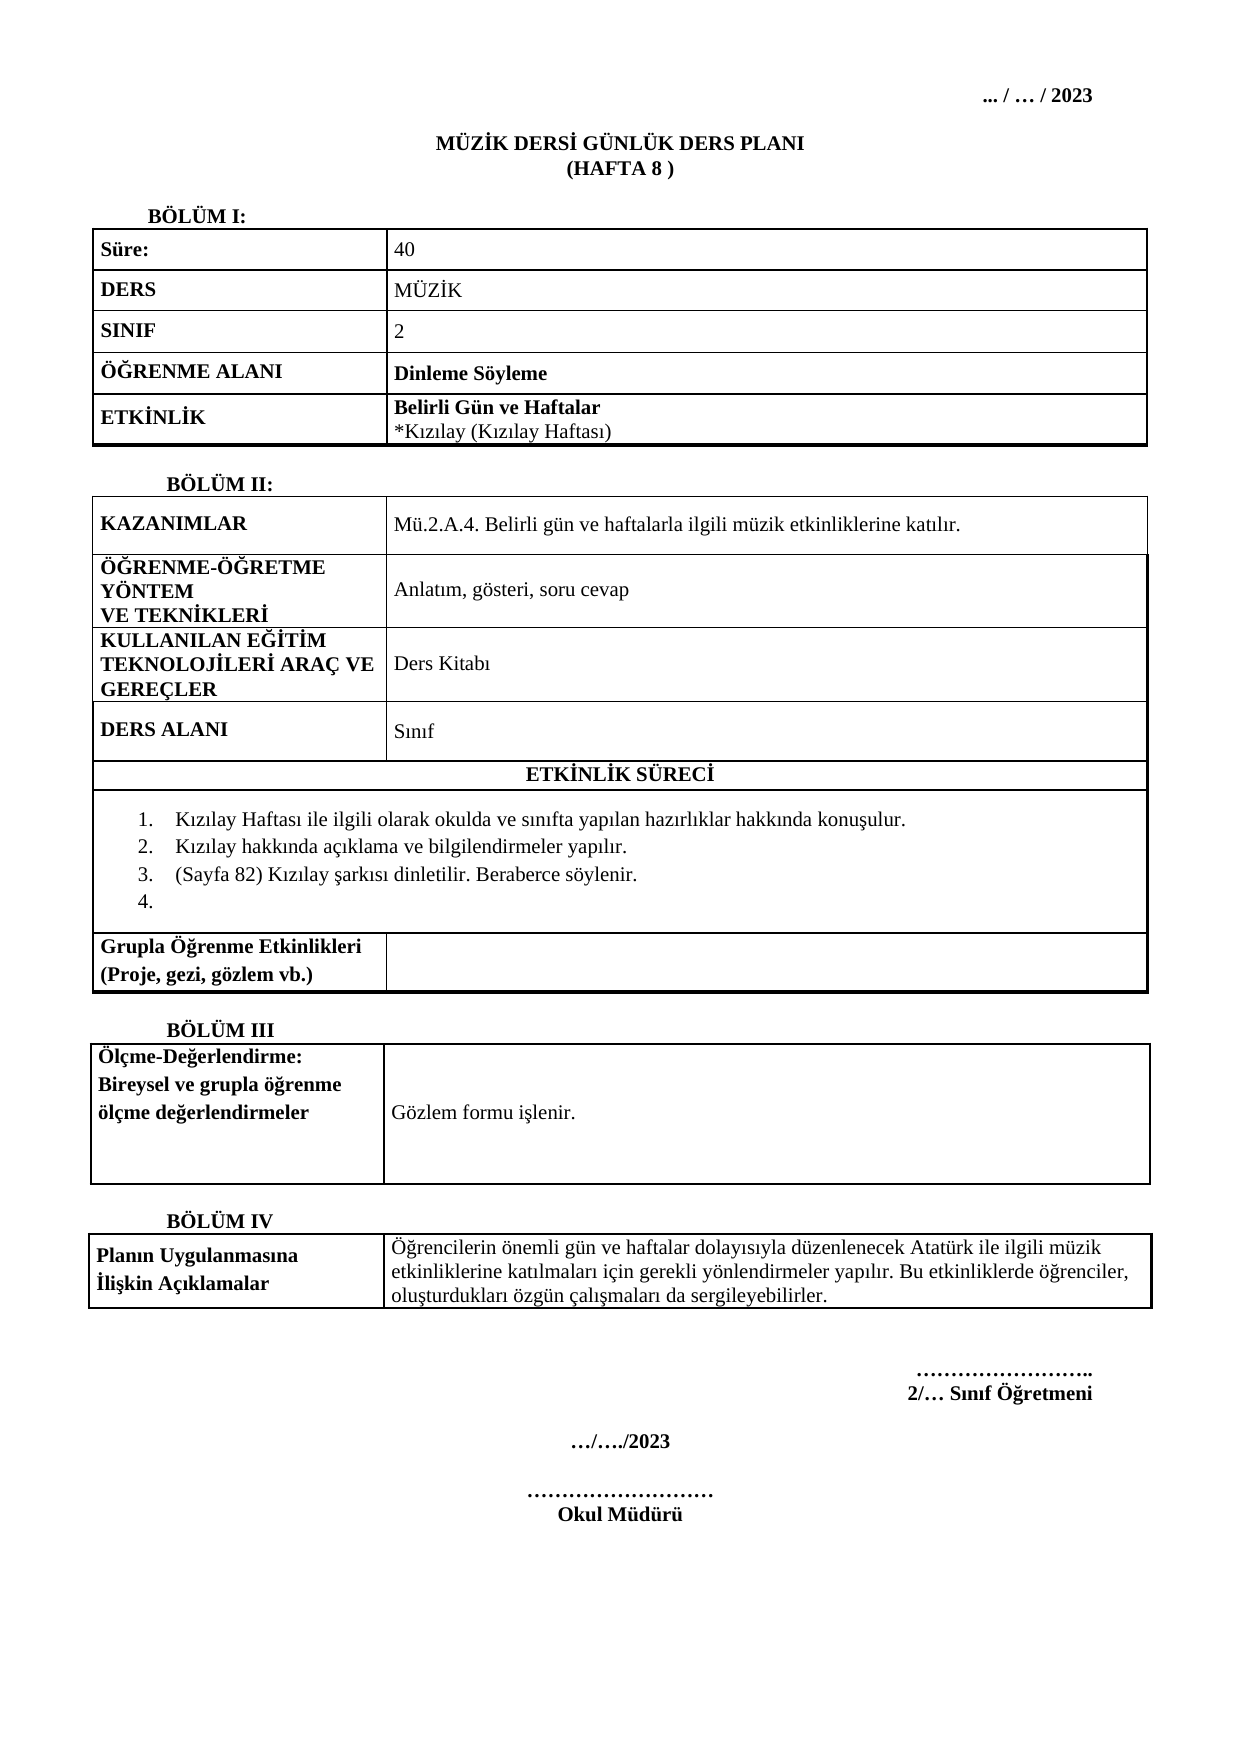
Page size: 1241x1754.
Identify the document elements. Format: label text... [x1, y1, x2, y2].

table_header Planın Uygulanmasına İlişkin Açıklamalar [90, 1235, 383, 1307]
table_cell Grupla Öğrenme Etkinlikleri (Proje, gezi, gözlem vb.) [94, 934, 386, 989]
table_cell 2 [388, 311, 1146, 352]
table_cell Kızılay Haftası ile ilgili olarak okulda ve sınıfta yapılan hazırlıklar hakkında konuşulur. Kızılay hakkında açıklama ve bilgilendirmeler yapılır. (Sayfa 82) Kızılay şarkısı dinletilir. Beraberce söylenir. [94, 791, 1146, 932]
table_header Süre: [94, 230, 386, 269]
table_cell ÖĞRENME-ÖĞRETME YÖNTEM VE TEKNİKLERİ [93, 555, 386, 627]
table_header KAZANIMLAR [93, 497, 386, 554]
text (HAFTA 8 ) [148, 155, 1093, 179]
text ……………………… [148, 1477, 1093, 1502]
text BÖLÜM II: [148, 471, 1093, 496]
table_cell Dinleme Söyleme [388, 353, 1146, 393]
table_cell ETKİNLİK [94, 395, 386, 443]
text …/…./2023 [148, 1429, 1093, 1453]
table_cell ETKİNLİK SÜRECİ [94, 762, 1146, 789]
table_cell DERS ALANI [94, 702, 386, 760]
subtitle BÖLÜM IV [148, 1209, 1093, 1233]
table_cell Belirli Gün ve Haftalar *Kızılay (Kızılay Haftası) [388, 395, 1146, 443]
text …………………….. [148, 1357, 1093, 1381]
table_cell Anlatım, gösteri, soru cevap [387, 555, 1146, 627]
table_cell MÜZİK [388, 271, 1146, 310]
subtitle BÖLÜM III [148, 1018, 1093, 1042]
text ... / … / 2023 [148, 83, 1093, 107]
text BÖLÜM I: [148, 203, 1093, 228]
text Okul Müdürü [148, 1502, 1093, 1526]
table_header Öğrencilerin önemli gün ve haftalar dolayısıyla düzenlenecek Atatürk ile ilgili müzik etkinliklerine katılmaları için gerekli yönlendirmeler yapılır. Bu etkinliklerde öğrenciler, oluşturdukları özgün çalışmaları da sergileyebilirler. [385, 1235, 1150, 1307]
table_header 40 [388, 230, 1146, 269]
table_cell ÖĞRENME ALANI [94, 353, 386, 393]
table_cell Ders Kitabı [387, 628, 1146, 701]
text 2/… Sınıf Öğretmeni [148, 1381, 1093, 1405]
table_cell KULLANILAN EĞİTİM TEKNOLOJİLERİ ARAÇ VE GEREÇLER [93, 628, 386, 701]
table_header Mü.2.A.4. Belirli gün ve haftalarla ilgili müzik etkinliklerine katılır. [387, 497, 1147, 554]
table_cell [387, 934, 1146, 989]
text MÜZİK DERSİ GÜNLÜK DERS PLANI [148, 131, 1093, 155]
table_cell SINIF [94, 311, 386, 352]
table_cell Sınıf [387, 702, 1146, 760]
table_header Ölçme-Değerlendirme: Bireysel ve grupla öğrenme ölçme değerlendirmeler [92, 1045, 383, 1182]
table_header Gözlem formu işlenir. [385, 1045, 1149, 1182]
table_cell DERS [94, 271, 386, 310]
